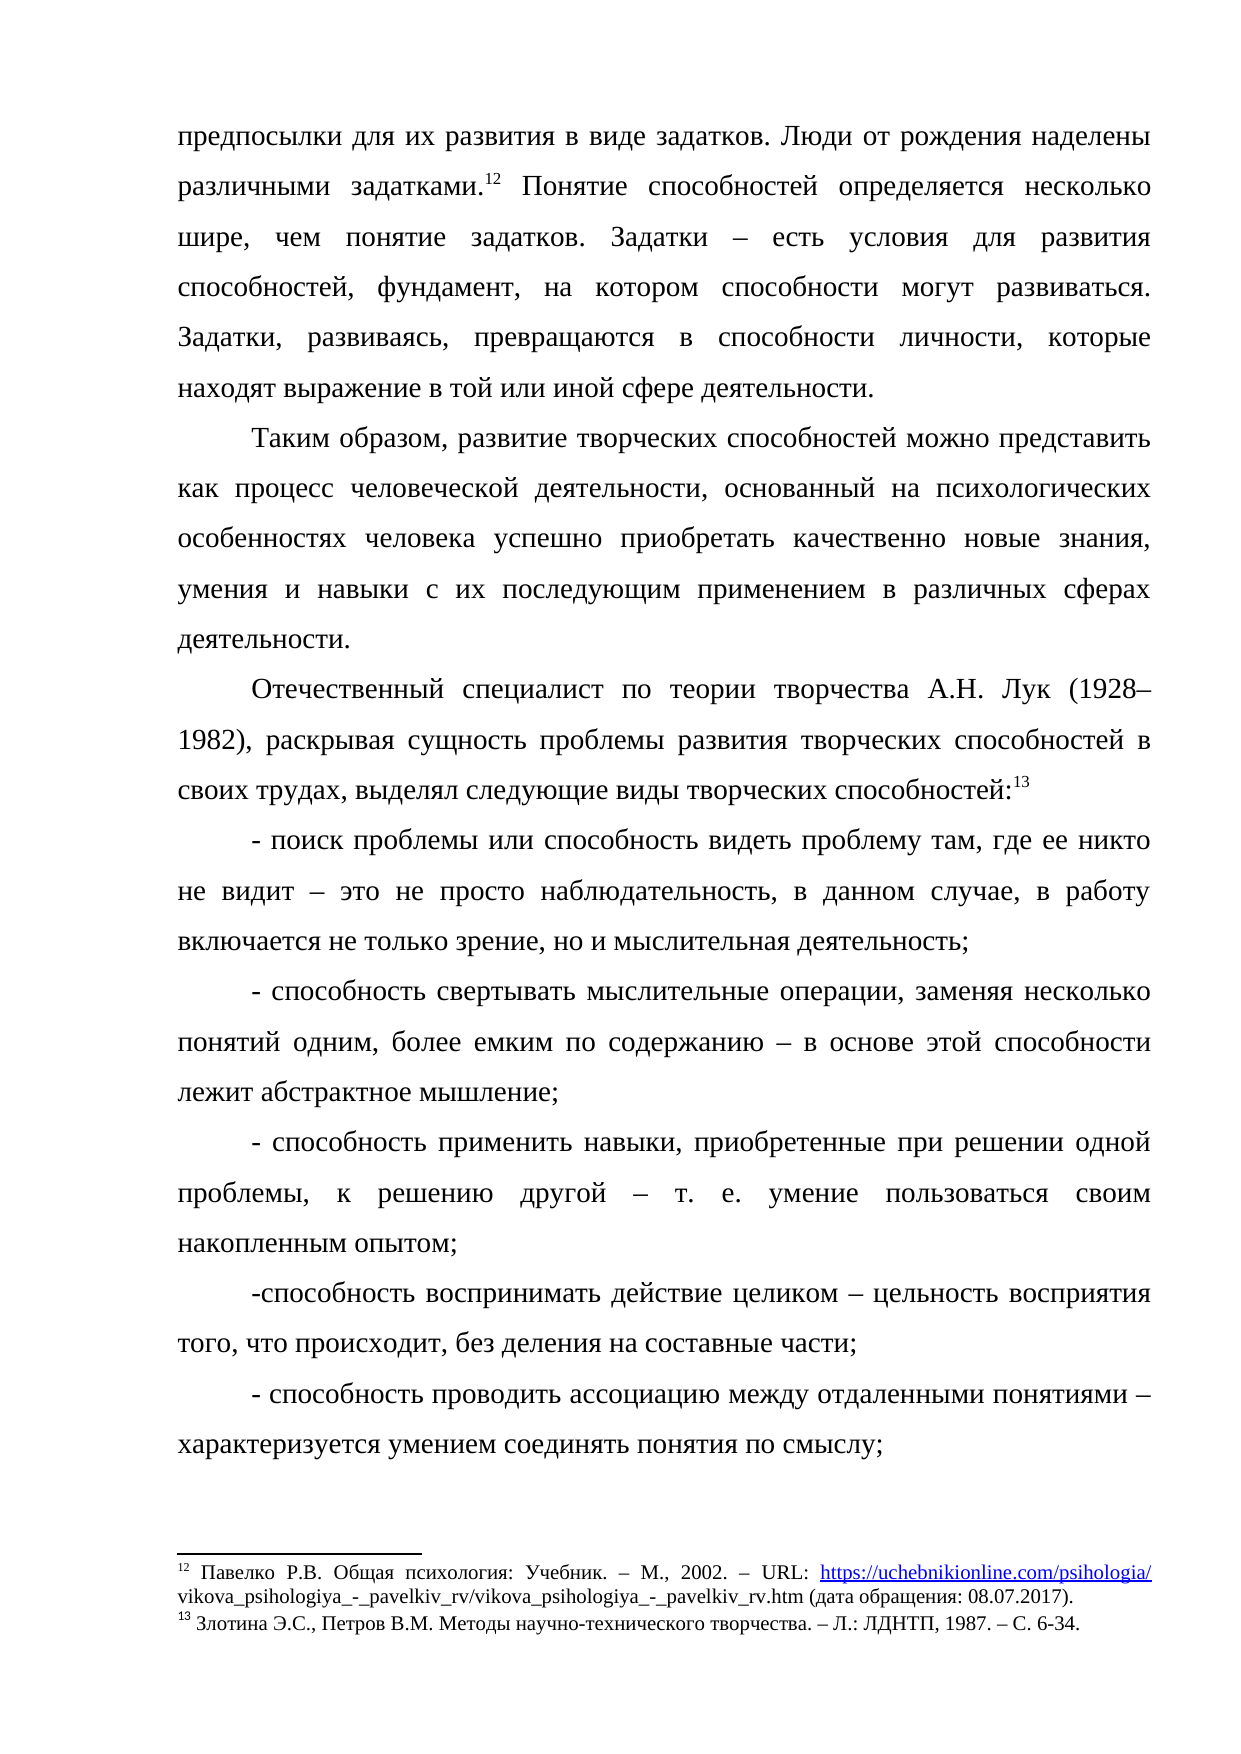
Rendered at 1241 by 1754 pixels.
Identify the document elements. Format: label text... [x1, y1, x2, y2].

text Отечественный специалист по теории творчества А.Н. Лук (1928–1982), раскрывая сущность проблемы развития творческих способностей в своих трудах, выделял следующие виды творческих способностей: [177, 672, 1152, 806]
text -способность воспринимать действие целиком – цельность восприятия того, что происходит, без деления на составные части; [177, 1275, 1152, 1359]
text - способность применить навыки, приобретенные при решении одной проблемы, к решению другой – т. е. умение пользоваться своим накопленным опытом; [177, 1124, 1152, 1258]
text - способность свертывать мыслительные операции, заменяя несколько понятий одним, более емким по содержанию – в основе этой способности лежит абстрактное мышление; [177, 973, 1152, 1108]
text - способность проводить ассоциацию между отдаленными понятиями – характеризуется умением соединять понятия по смыслу; [177, 1376, 1152, 1460]
text - поиск проблемы или способность видеть проблему там, где ее никто не видит – это не просто наблюдательность, в данном случае, в работу включается не только зрение, но и мыслительная деятельность; [177, 822, 1152, 957]
text Таким образом, развитие творческих способностей можно представить как процесс человеческой деятельности, основанный на психологических особенностях человека успешно приобретать качественно новые знания, умения и навыки с их последующим применением в различных сферах деятельности. [177, 420, 1152, 655]
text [177, 118, 1152, 403]
